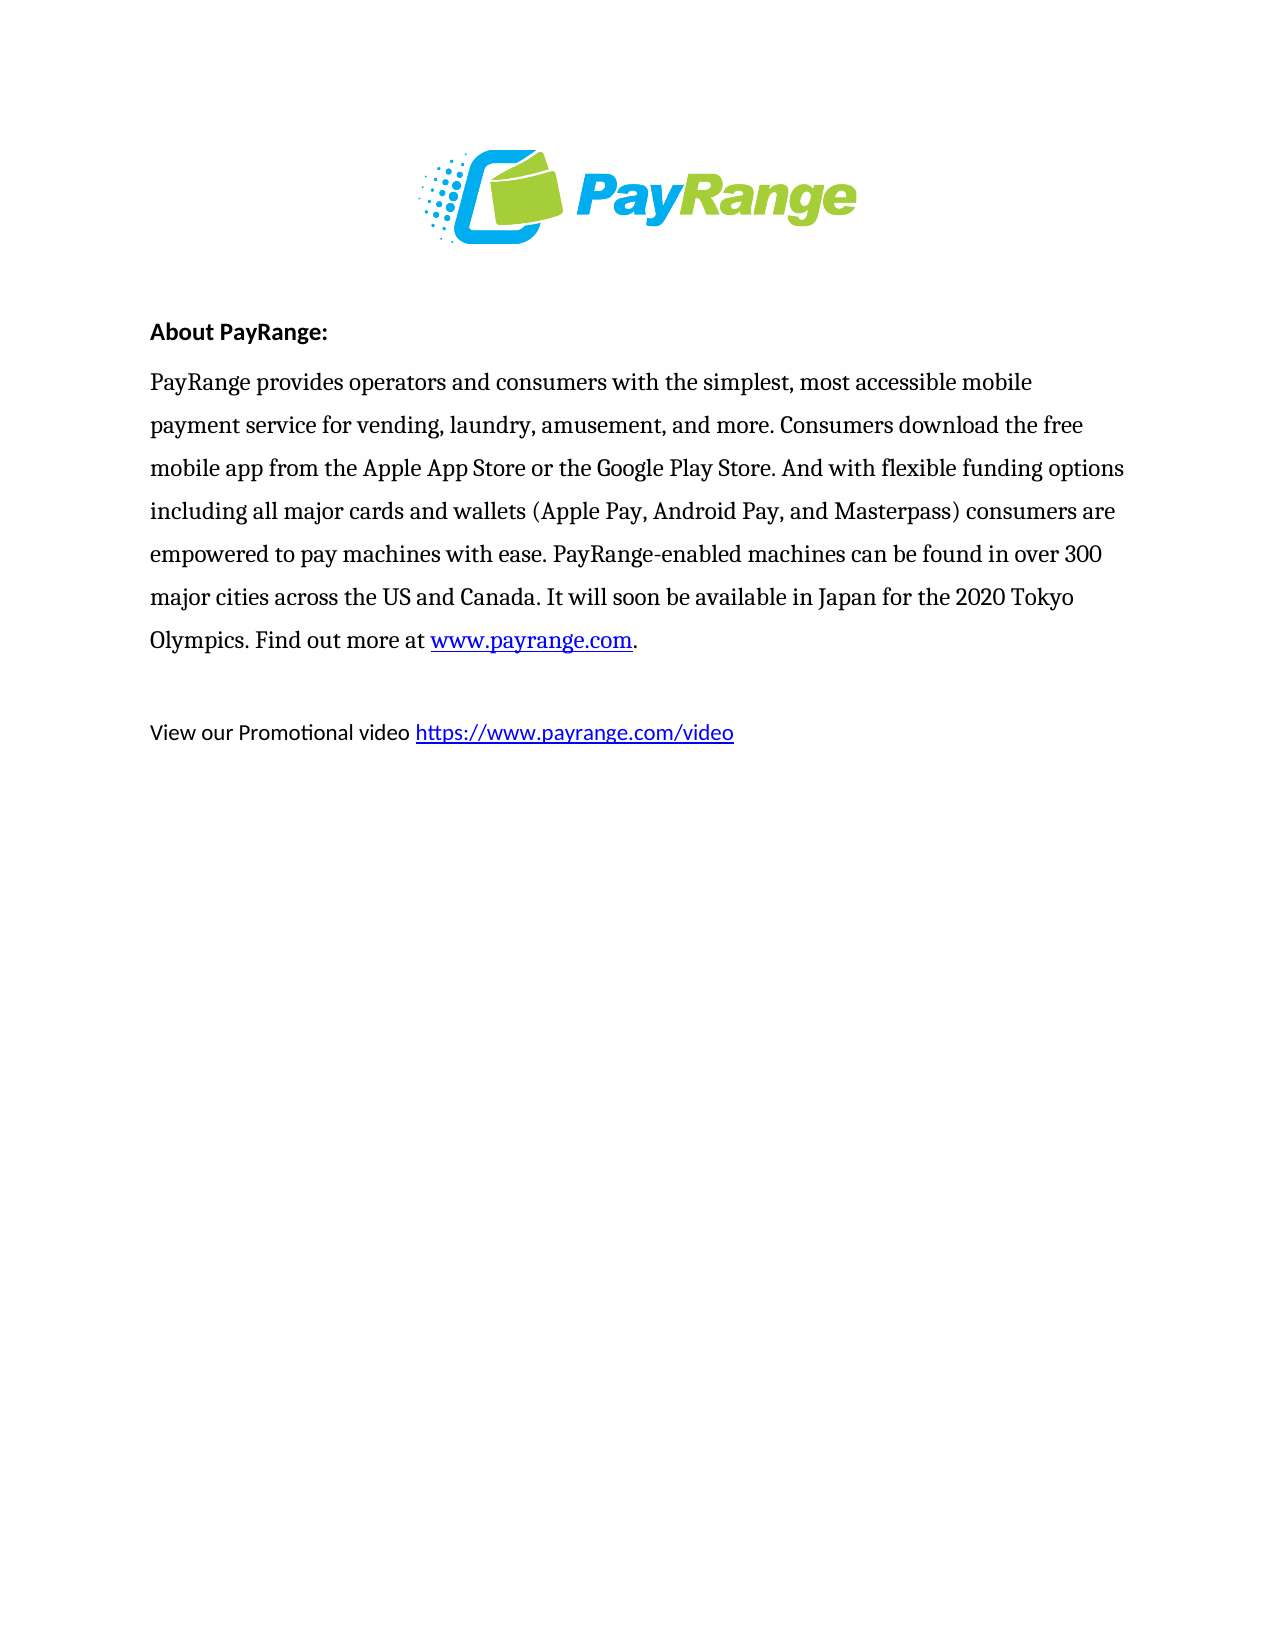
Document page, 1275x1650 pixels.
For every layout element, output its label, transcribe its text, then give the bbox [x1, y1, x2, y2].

text View our Promotional video https://www.payrange.com/video [150, 718, 1125, 746]
text PayRange provides operators and consumers with the simplest, most accessible mobile payment service for vending, laundry, amusement, and more. Consumers download the free mobile app from the Apple App Store or the Google Play Store. And with flexible funding options including all major cards and wallets (Apple Pay, Android Pay, and Masterpass) consumers are empowered to pay machines with ease. PayRange-enabled machines can be found in over 300 major cities across the US and Canada. It will soon be available in Japan for the 2020 Tokyo Olympics. Find out more at www.payrange.com. [150, 483, 1125, 655]
text PayRange provides operators and consumers with the simplest, most accessible mobile payment service for vending, laundry, amusement, and more. Consumers download the free mobile app from the Apple App Store or the Google Play Store. And with flexible funding options including all major cards and wallets (Apple Pay, Android Pay, and Masterpass) consumers are empowered to pay machines with ease. PayRange-enabled machines can be found in over 300 major cities across the US and Canada. It will soon be available in Japan for the 2020 Tokyo Olympics. Find out more at www.payrange.com. [150, 368, 1125, 454]
picture [470, 150, 857, 244]
text About PayRange: [150, 316, 1125, 347]
picture [418, 150, 485, 244]
